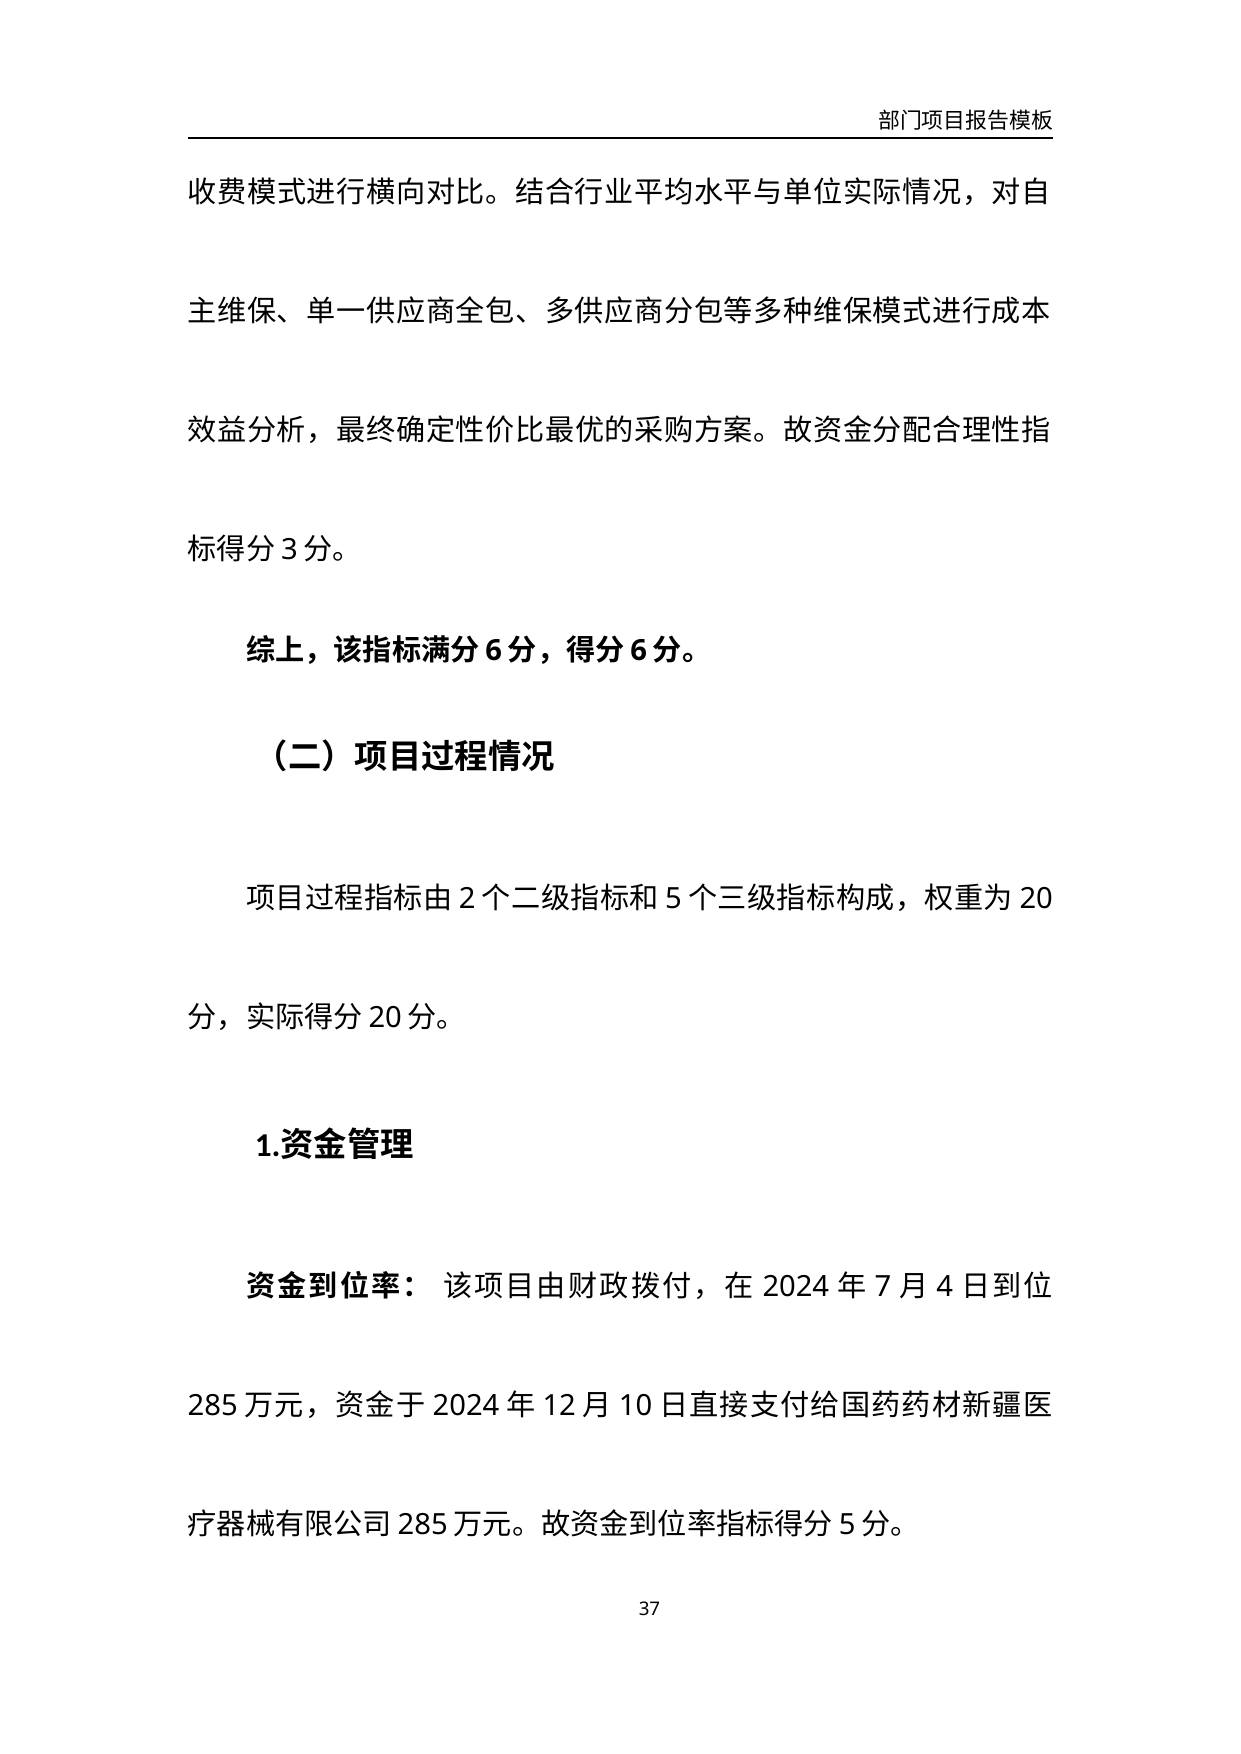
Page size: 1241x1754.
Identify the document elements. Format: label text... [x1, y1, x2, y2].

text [187, 150, 1053, 587]
subtitle 1.资金管理 [187, 1102, 1053, 1182]
text 资金到位率： 该项目由财政拨付，在2024年7月4日到位285万元，资金于2024年12月10日直接支付给国药药材新疆医疗器械有限公司285万元。故资金到位率指标得分5分。 [187, 1244, 1053, 1561]
text 项目过程指标由2个二级指标和5个三级指标构成，权重为20分，实际得分20分。 [187, 856, 1053, 1054]
text 综上，该指标满分6分，得分6分。 [187, 608, 1053, 687]
subtitle （二）项目过程情况 [187, 714, 1053, 793]
